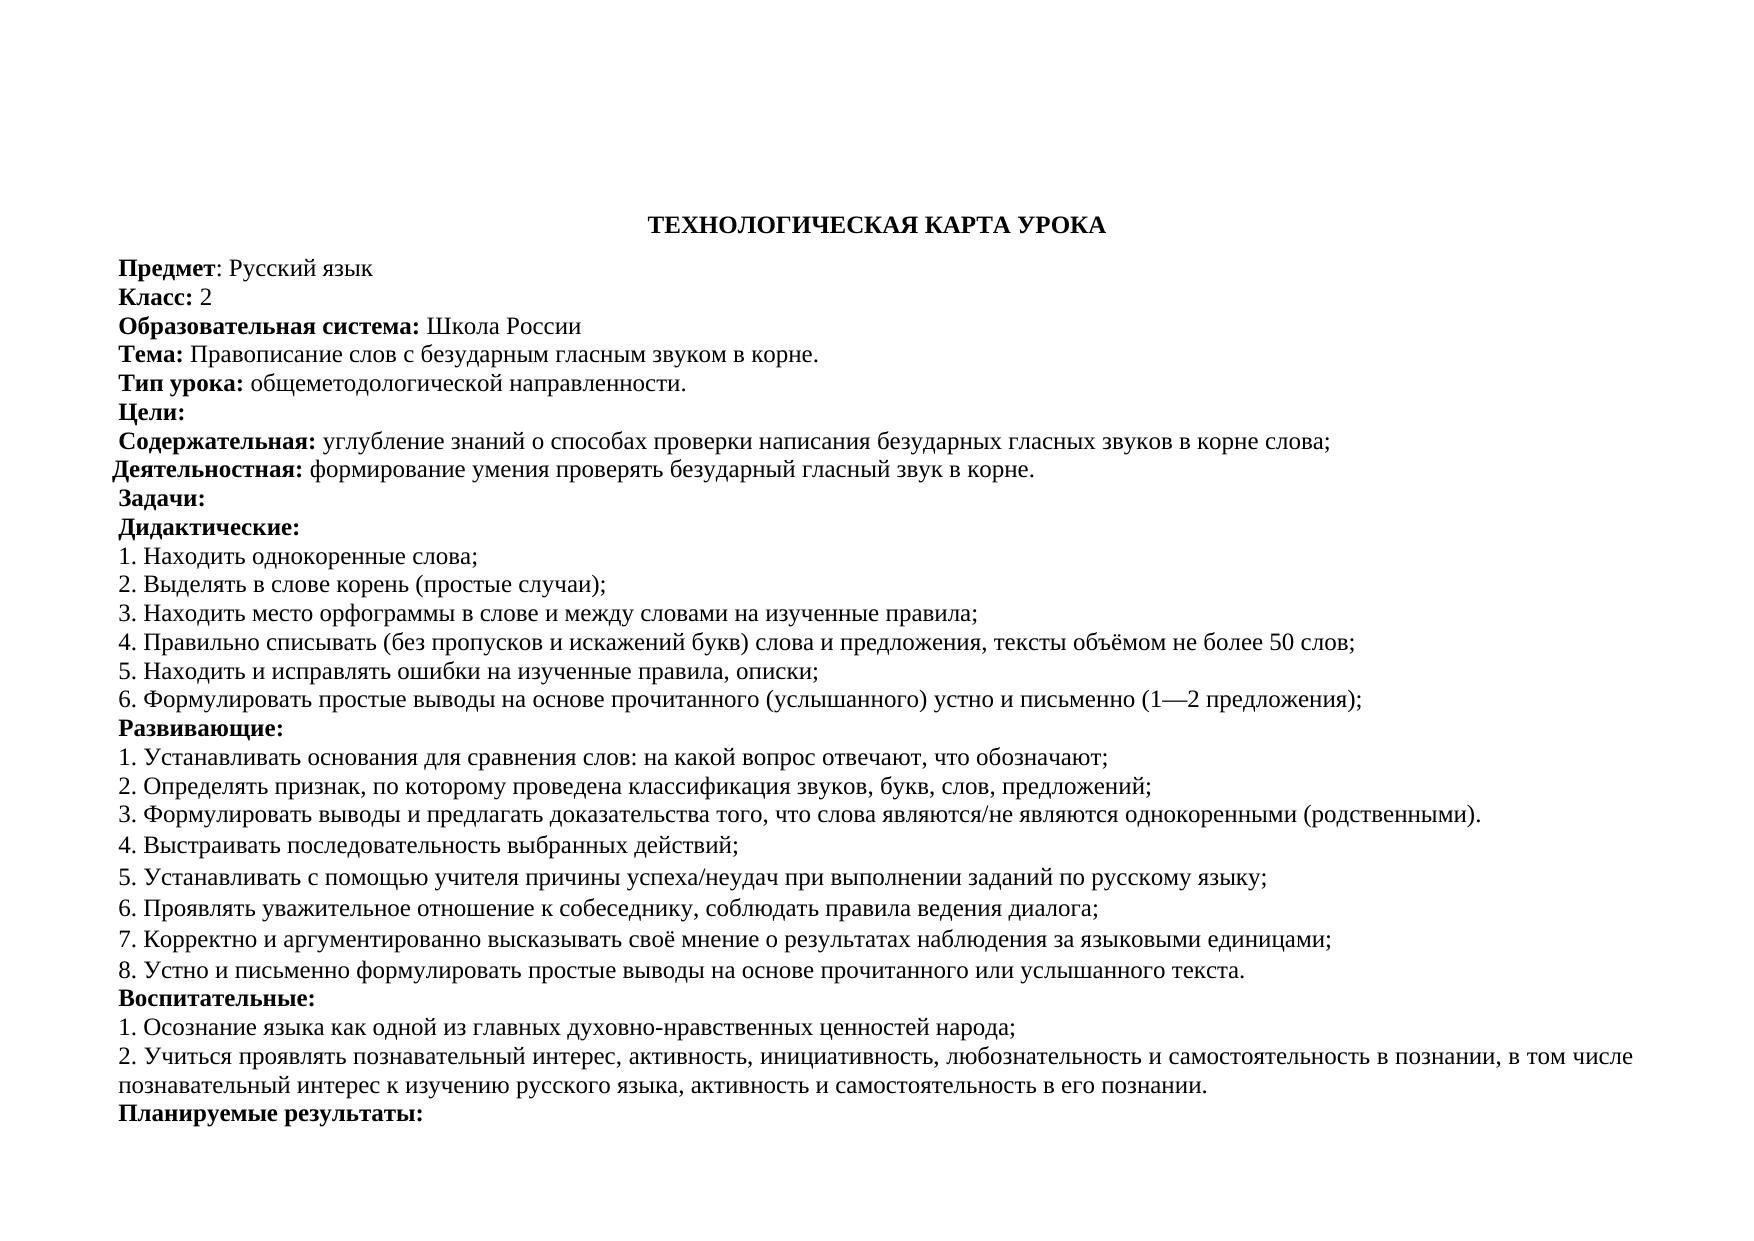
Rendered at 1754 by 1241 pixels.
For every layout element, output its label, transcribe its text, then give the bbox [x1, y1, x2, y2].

text 5. Находить и исправлять ошибки на изученные правила, описки; [118, 656, 1636, 684]
text Задачи: [118, 483, 1636, 512]
text 1. Осознание языка как одной из главных духовно-нравственных ценностей народа; [118, 1012, 1636, 1041]
text Деятельностная: формирование умения проверять безударный гласный звук в корне. [6, 454, 1636, 483]
text 1. Устанавливать основания для сравнения слов: на какой вопрос отвечают, что обозначают; [118, 742, 1636, 771]
text Класс: 2 [118, 282, 1636, 311]
text Цели: [118, 397, 1636, 426]
text 7. Корректно и аргументированно высказывать своё мнение о результатах наблюдения за языковыми единицами; [118, 924, 1636, 952]
text Тип урока: общеметодологической направленности. [118, 368, 1636, 397]
text 4. Правильно списывать (без пропусков и искажений букв) слова и предложения, тексты объёмом не более 50 слов; [118, 627, 1636, 656]
text 3. Находить место орфограммы в слове и между словами на изученные правила; [118, 598, 1636, 627]
text 8. Устно и письменно формулировать простые выводы на основе прочитанного или услышанного текста. [118, 955, 1636, 983]
text Воспитательные: [118, 983, 1636, 1012]
text Планируемые результаты: [118, 1098, 1636, 1127]
text ТЕХНОЛОГИЧЕСКАЯ КАРТА УРОКА [118, 210, 1636, 239]
text 2. Учиться проявлять познавательный интерес, активность, инициативность, любознательность и самостоятельность в познании, в том числе познавательный интерес к изучению русского языка, активность и самостоятельность в его познании. [118, 1041, 1636, 1098]
text 6. Проявлять уважительное отношение к собеседнику, соблюдать правила ведения диалога; [118, 893, 1636, 921]
text 2. Выделять в слове корень (простые случаи); [118, 569, 1636, 598]
text 5. Устанавливать с помощью учителя причины успеха/неудач при выполнении заданий по русскому языку; [118, 862, 1636, 890]
text 2. Определять признак, по которому проведена классификация звуков, букв, слов, предложений; [118, 771, 1636, 799]
text Развивающие: [118, 713, 1636, 742]
text Предмет: Русский язык [118, 253, 1636, 282]
text Содержательная: углубление знаний о способах проверки написания безударных гласных звуков в корне слова; [118, 426, 1636, 454]
text 6. Формулировать простые выводы на основе прочитанного (услышанного) устно и письменно (1—2 предложения); [118, 684, 1636, 713]
text 3. Формулировать выводы и предлагать доказательства того, что слова являются/не являются однокоренными (родственными). [118, 799, 1636, 828]
text Тема: Правописание слов с безударным гласным звуком в корне. [118, 339, 1636, 368]
text Образовательная система: Школа России [118, 311, 1636, 339]
text Дидактические: [118, 512, 1636, 541]
text 1. Находить однокоренные слова; [118, 541, 1636, 569]
text 4. Выстраивать последовательность выбранных действий; [118, 831, 1636, 859]
